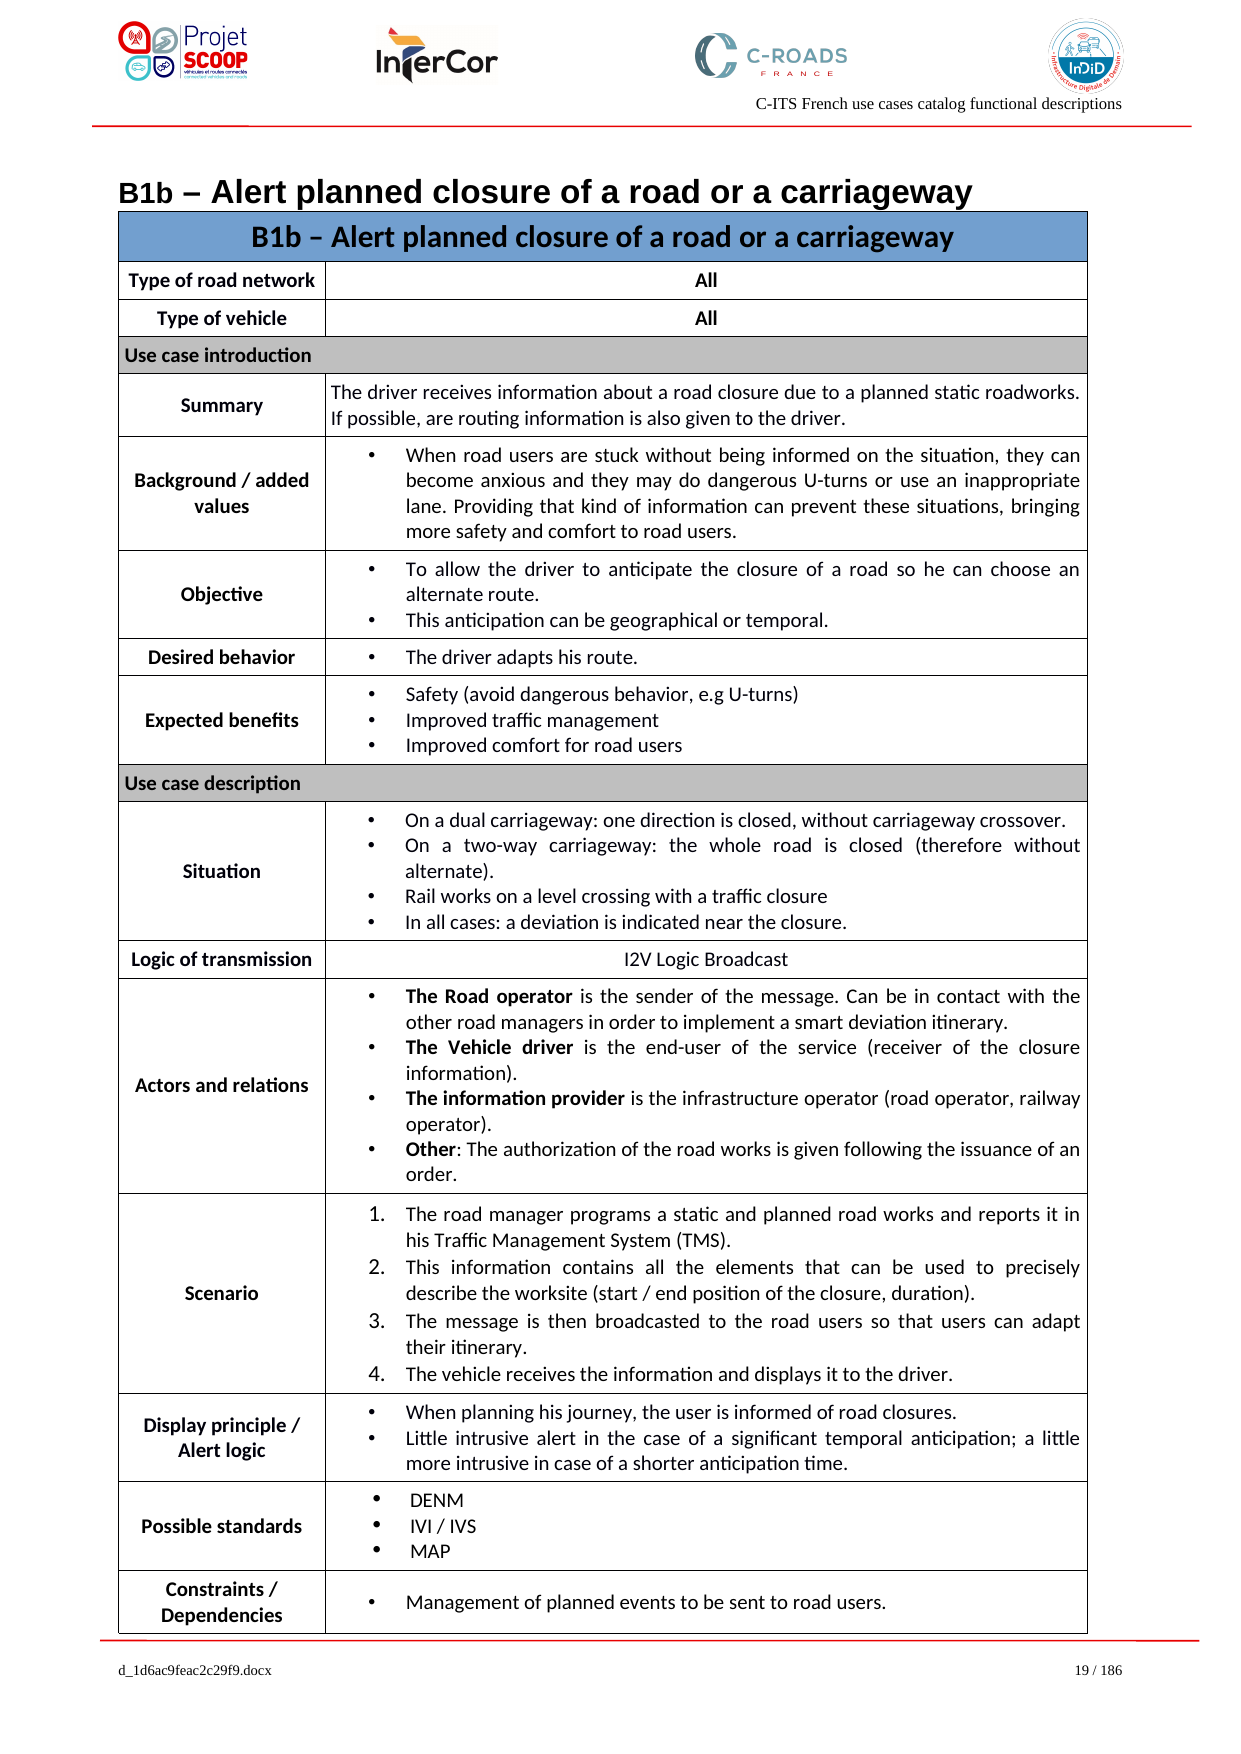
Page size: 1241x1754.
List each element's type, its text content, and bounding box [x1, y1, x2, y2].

table_cell Situation [119, 802, 325, 940]
table_cell Possible standards [119, 1482, 325, 1570]
table_cell Use case introduction [119, 337, 1087, 373]
table_cell When planning his journey, the user is informed of road closures. Little intrusive alert in the case of a significant temporal anticipation; a little more intrusive in case of a shorter anticipation time. [326, 1394, 1087, 1481]
table_cell Logic of transmission [119, 941, 325, 977]
table_cell Constraints / Dependencies [119, 1571, 325, 1633]
table_cell DENM IVI / IVS MAP [326, 1482, 1087, 1570]
picture [375, 25, 499, 85]
table_cell Type of road network [119, 262, 325, 298]
table_cell On a dual carriageway: one direction is closed, without carriageway crossover. On a two-way carriageway: the whole road is closed (therefore without alternate). Rail works on a level crossing with a traffic closure In all cases: a deviation is indicated near the closure. [326, 802, 1087, 940]
table_cell Display principle / Alert logic [119, 1394, 325, 1481]
table_cell Desired behavior [119, 639, 325, 675]
table_cell Scenario [119, 1194, 325, 1393]
table_cell All [326, 262, 1087, 298]
table_cell The Road operator is the sender of the message. Can be in contact with the other road managers in order to implement a smart deviation itinerary. The Vehicle driver is the end-user of the service (receiver of the closure information). The information provider is the infrastructure operator (road operator, railway operator). Other: The authorization of the road works is given following the issuance of an order. [326, 979, 1087, 1193]
subtitle B1b – Alert planned closure of a road or a carriageway [118, 172, 1122, 211]
table_cell The driver receives information about a road closure due to a planned static roadworks. If possible, are routing information is also given to the driver. [326, 374, 1087, 436]
table_cell I2V Logic Broadcast [326, 941, 1087, 977]
table_cell Summary [119, 374, 325, 436]
table_cell All [326, 300, 1087, 336]
table_cell Type of vehicle [119, 300, 325, 336]
table_cell Background / added values [119, 437, 325, 550]
table_cell The driver adapts his route. [326, 639, 1087, 675]
table_cell Safety (avoid dangerous behavior, e.g U-turns) Improved traffic management Improved comfort for road users [326, 676, 1087, 763]
picture [695, 33, 847, 78]
table_cell Objective [119, 551, 325, 638]
table_cell Actors and relations [119, 979, 325, 1193]
table_cell The road manager programs a static and planned road works and reports it in his Traffic Management System (TMS). This information contains all the elements that can be used to precisely describe the worksite (start / end position of the closure, duration). The message is then broadcasted to the road users so that users can adapt their itinerary. The vehicle receives the information and displays it to the driver. [326, 1194, 1087, 1393]
table_cell When road users are stuck without being informed on the situation, they can become anxious and they may do dangerous U-turns or use an inappropriate lane. Providing that kind of information can prevent these situations, bringing more safety and comfort to road users. [326, 437, 1087, 550]
table_cell To allow the driver to anticipate the closure of a road so he can choose an alternate route. This anticipation can be geographical or temporal. [326, 551, 1087, 638]
table_cell Management of planned events to be sent to road users. [326, 1571, 1087, 1633]
table_cell Use case description [119, 765, 1087, 801]
picture [118, 21, 248, 81]
picture [1044, 14, 1128, 98]
table_header B1b – Alert planned closure of a road or a carriageway [119, 212, 1087, 261]
table_cell Expected benefits [119, 676, 325, 763]
